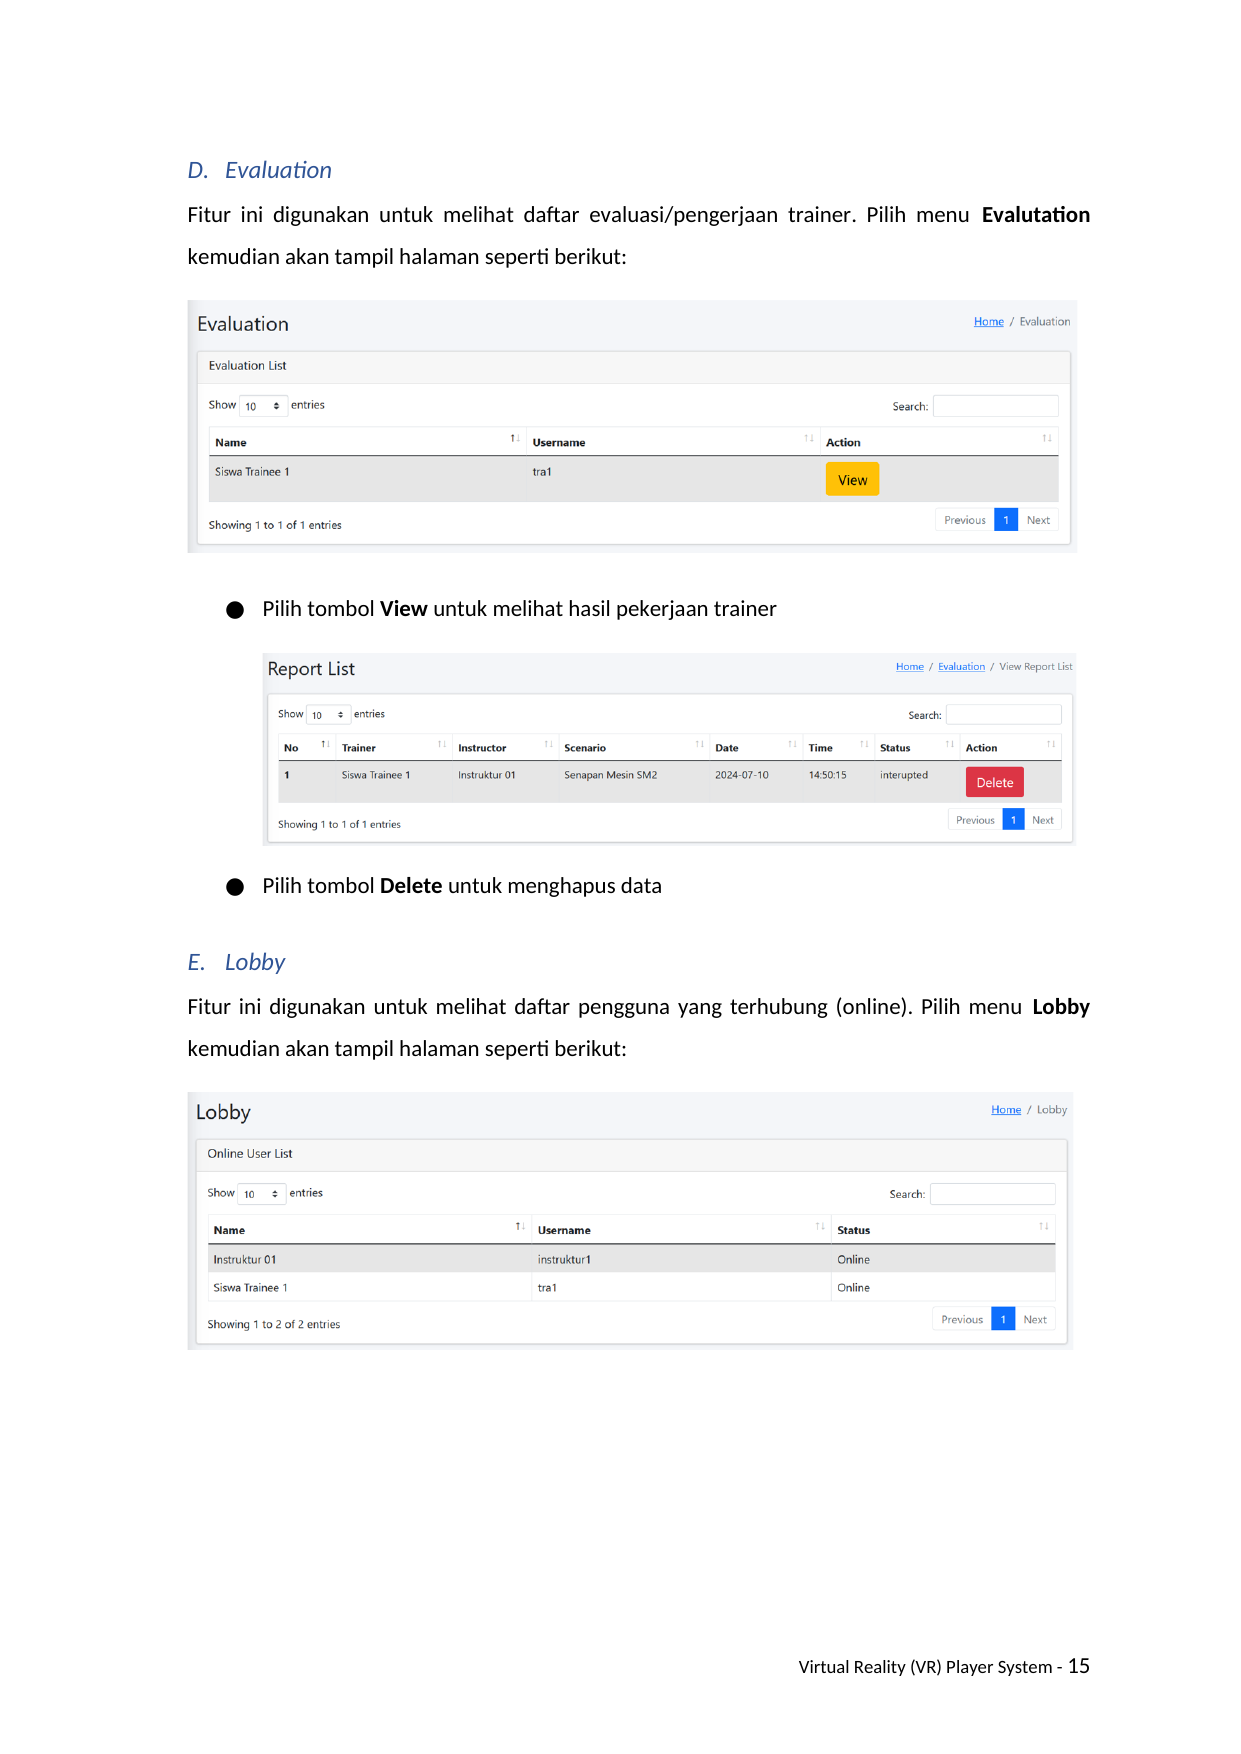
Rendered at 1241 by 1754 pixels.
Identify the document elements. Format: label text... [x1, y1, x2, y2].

subtitle Lobby [187, 946, 1090, 977]
list Pilih tombol View untuk melihat hasil pekerjaan trainer [225, 583, 1090, 630]
picture [187, 1092, 1074, 1350]
picture [262, 653, 1077, 846]
subtitle Evaluation [187, 154, 1090, 185]
list Pilih tombol Delete untuk menghapus data [225, 859, 1090, 906]
picture [187, 300, 1078, 553]
text Fitur ini digunakan untuk melihat daftar evaluasi/pengerjaan trainer. Pilih menu Evalutation kemudian akan tampil halaman seperti berikut: [187, 200, 1090, 270]
text Fitur ini digunakan untuk melihat daftar pengguna yang terhubung (online). Pilih menu Lobby kemudian akan tampil halaman seperti berikut: [187, 992, 1090, 1062]
